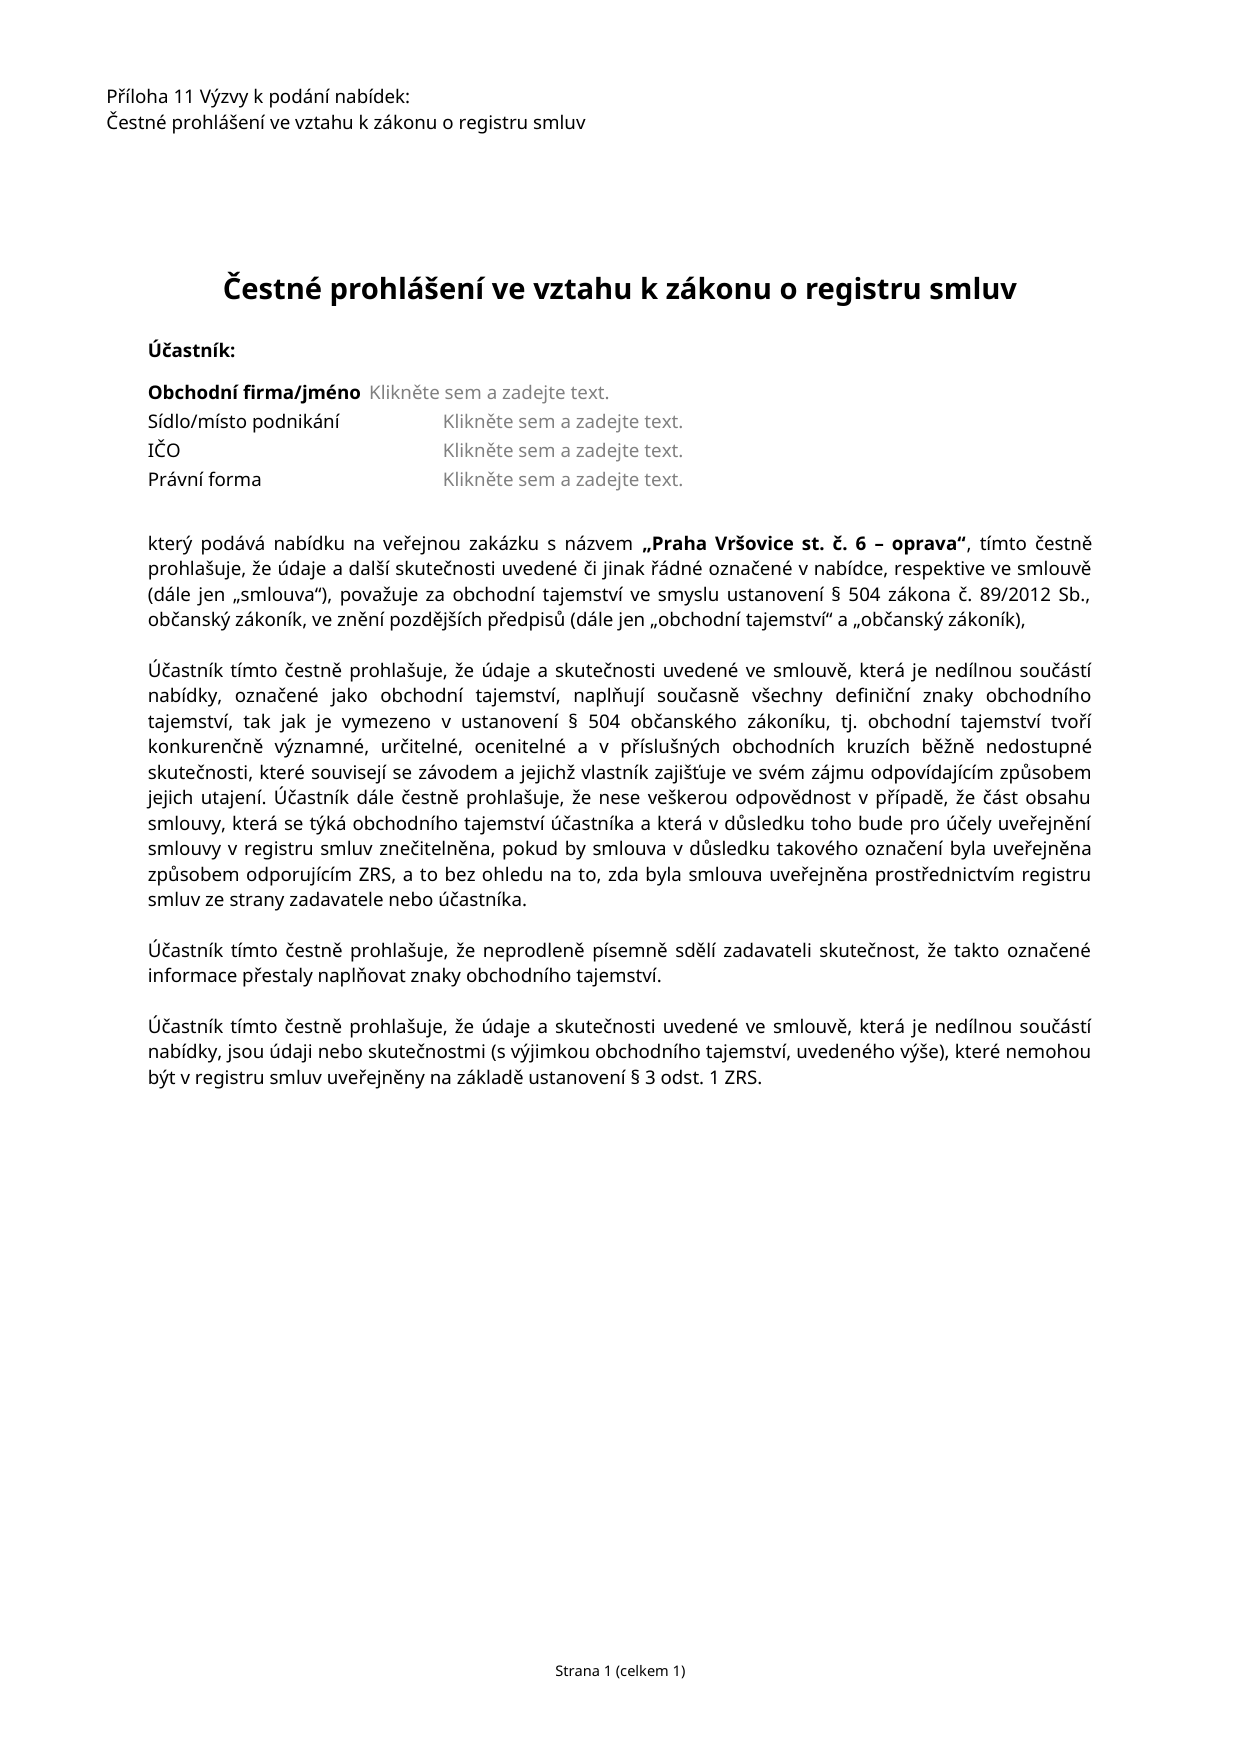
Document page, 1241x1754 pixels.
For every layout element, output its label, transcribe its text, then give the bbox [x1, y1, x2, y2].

text Účastník: [148, 333, 1093, 364]
title Čestné prohlášení ve vztahu k zákonu o registru smluv [148, 268, 1093, 308]
text Obchodní firma/jméno [148, 376, 1093, 405]
text který podává nabídku na veřejnou zakázku s názvem „Praha Vršovice st. č. 6 – oprava“, tímto čestně prohlašuje, že údaje a další skutečnosti uvedené či jinak řádné označené v nabídce, respektive ve smlouvě (dále jen „smlouva“), považuje za obchodní tajemství ve smyslu ustanovení § 504 zákona č. 89/2012 Sb., občanský zákoník, ve znění pozdějších předpisů (dále jen „obchodní tajemství“ a „občanský zákoník), [148, 530, 1093, 632]
text Účastník tímto čestně prohlašuje, že údaje a skutečnosti uvedené ve smlouvě, která je nedílnou součástí nabídky, označené jako obchodní tajemství, naplňují současně všechny definiční znaky obchodního tajemství, tak jak je vymezeno v ustanovení § 504 občanského zákoníku, tj. obchodní tajemství tvoří konkurenčně významné, určitelné, ocenitelné a v příslušných obchodních kruzích běžně nedostupné skutečnosti, které souvisejí se závodem a jejichž vlastník zajišťuje ve svém zájmu odpovídajícím způsobem jejich utajení. Účastník dále čestně prohlašuje, že nese veškerou odpovědnost v případě, že část obsahu smlouvy, která se týká obchodního tajemství účastníka a která v důsledku toho bude pro účely uveřejnění smlouvy v registru smluv znečitelněna, pokud by smlouva v důsledku takového označení byla uveřejněna způsobem odporujícím ZRS, a to bez ohledu na to, zda byla smlouva uveřejněna prostřednictvím registru smluv ze strany zadavatele nebo účastníka. [148, 657, 1093, 912]
text Účastník tímto čestně prohlašuje, že údaje a skutečnosti uvedené ve smlouvě, která je nedílnou součástí nabídky, jsou údaji nebo skutečnostmi (s výjimkou obchodního tajemství, uvedeného výše), které nemohou být v registru smluv uveřejněny na základě ustanovení § 3 odst. 1 ZRS. [148, 1013, 1093, 1090]
text Účastník tímto čestně prohlašuje, že neprodleně písemně sdělí zadavateli skutečnost, že takto označené informace přestaly naplňovat znaky obchodního tajemství. [148, 937, 1093, 988]
text Sídlo/místo podnikání [148, 405, 1093, 434]
text Právní forma [148, 463, 1093, 492]
text IČO [148, 434, 1093, 463]
